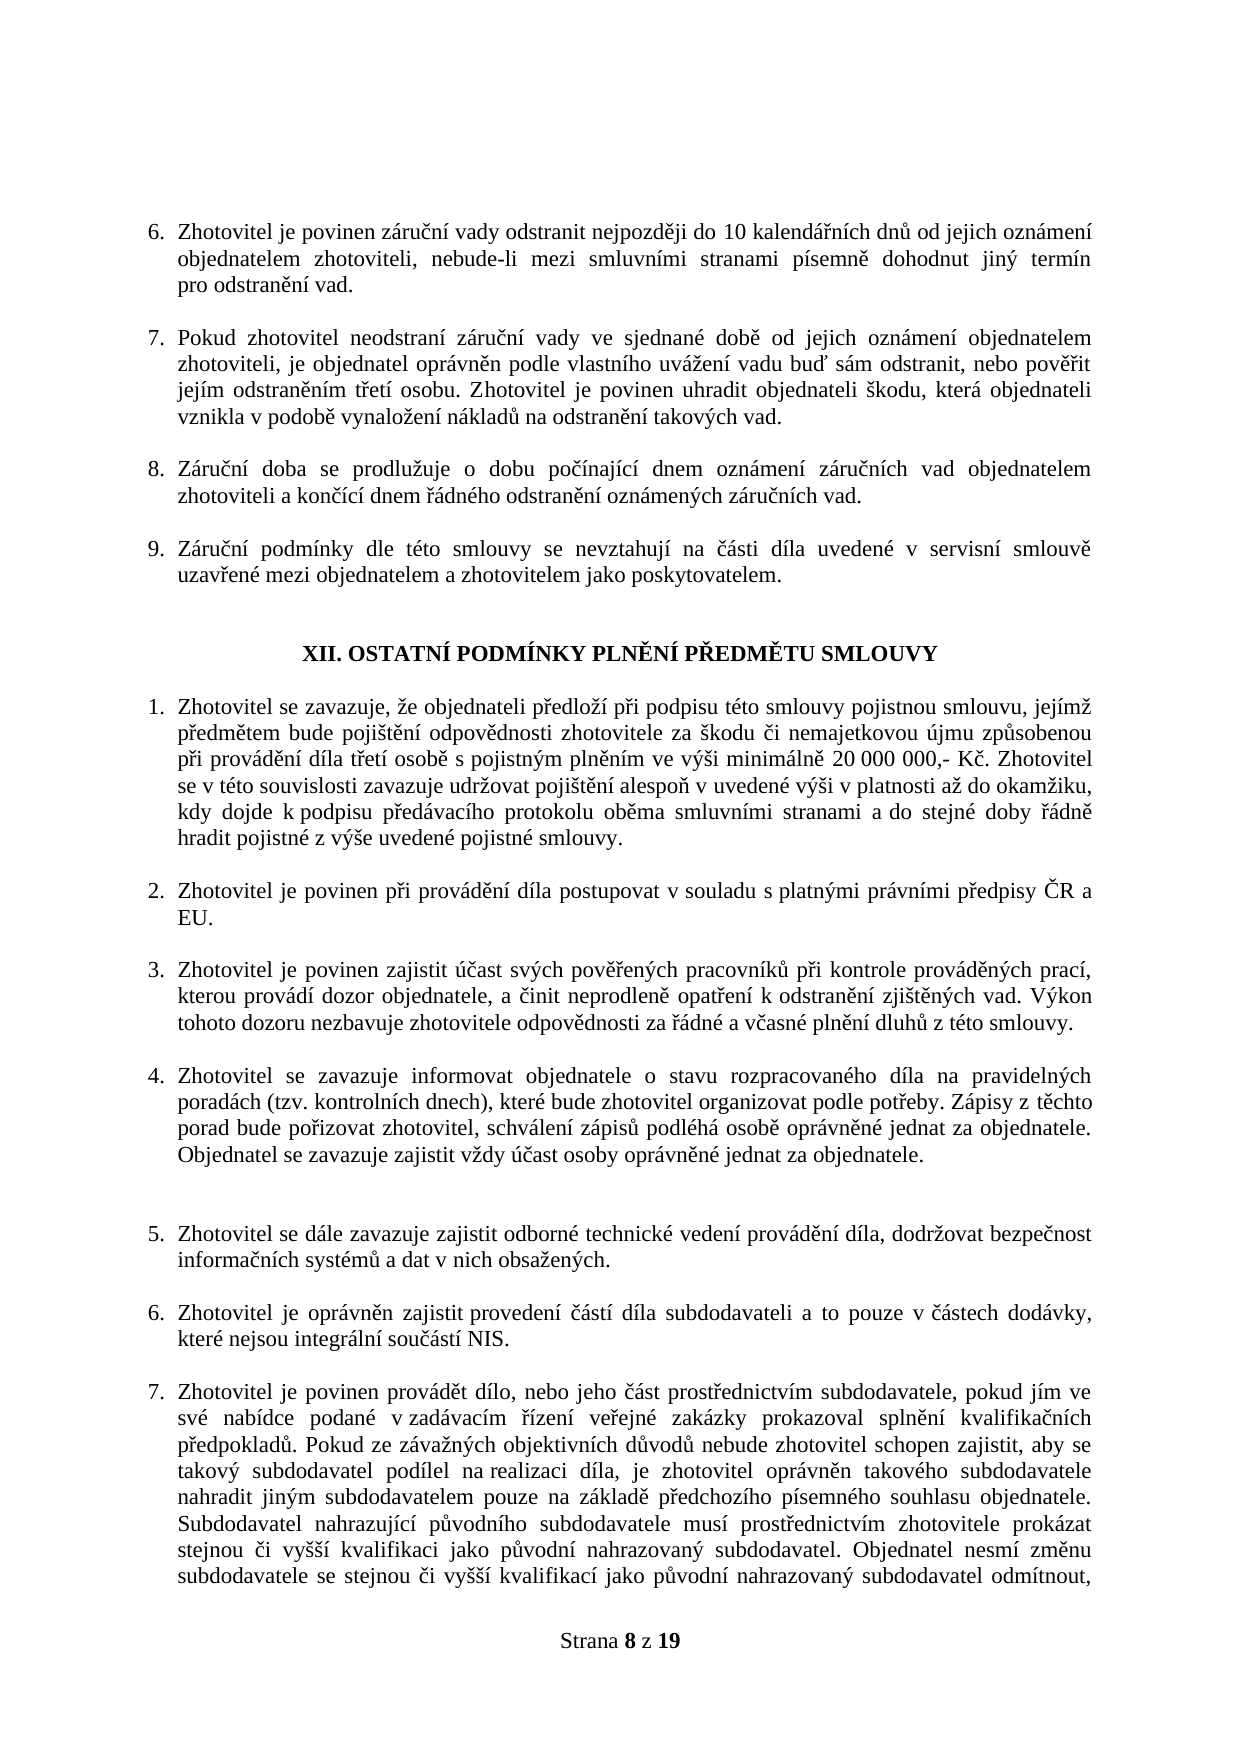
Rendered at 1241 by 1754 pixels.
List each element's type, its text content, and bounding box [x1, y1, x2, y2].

list Zhotovitel se zavazuje, že objednateli předloží při podpisu této smlouvy pojistnou smlouvu, jejímž předmětem bude pojištění odpovědnosti zhotovitele za škodu či nemajetkovou újmu způsobenou při provádění díla třetí osobě s pojistným plněním ve výši minimálně 20 000 000,- Kč. Zhotovitel se v této souvislosti zavazuje udržovat pojištění alespoň v uvedené výši v platnosti až do okamžiku, kdy dojde k podpisu předávacího protokolu oběma smluvními stranami a do stejné doby řádně hradit pojistné z výše uvedené pojistné smlouvy. [148, 693, 1093, 851]
list Zhotovitel je oprávněn zajistit provedení částí díla subdodavateli a to pouze v částech dodávky, které nejsou integrální součástí NIS. [148, 1299, 1093, 1352]
list Zhotovitel je povinen při provádění díla postupovat v souladu s platnými právními předpisy ČR a EU. [148, 877, 1093, 930]
list Pokud zhotovitel neodstraní záruční vady ve sjednané době od jejich oznámení objednatelem zhotoviteli, je objednatel oprávněn podle vlastního uvážení vadu buď sám odstranit, nebo pověřit jejím odstraněním třetí osobu. Zhotovitel je povinen uhradit objednateli škodu, která objednateli vznikla v podobě vynaložení nákladů na odstranění takových vad. [148, 324, 1093, 429]
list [148, 1378, 1093, 1589]
list Zhotovitel je povinen záruční vady odstranit nejpozději do 10 kalendářních dnů od jejich oznámení objednatelem zhotoviteli, nebude-li mezi smluvními stranami písemně dohodnut jiný termín pro odstranění vad. [148, 218, 1093, 297]
list Záruční podmínky dle této smlouvy se nevztahují na části díla uvedené v servisní smlouvě uzavřené mezi objednatelem a zhotovitelem jako poskytovatelem. [148, 534, 1093, 587]
list XII. OSTATNÍ PODMÍNKY PLNĚNÍ PŘEDMĚTU SMLOUVY [148, 640, 1093, 666]
list Záruční doba se prodlužuje o dobu počínající dnem oznámení záručních vad objednatelem zhotoviteli a končící dnem řádného odstranění oznámených záručních vad. [148, 456, 1093, 508]
list Zhotovitel je povinen zajistit účast svých pověřených pracovníků při kontrole prováděných prací, kterou provádí dozor objednatele, a činit neprodleně opatření k odstranění zjištěných vad. Výkon tohoto dozoru nezbavuje zhotovitele odpovědnosti za řádné a včasné plnění dluhů z této smlouvy. [148, 956, 1093, 1035]
list Zhotovitel se zavazuje informovat objednatele o stavu rozpracovaného díla na pravidelných poradách (tzv. kontrolních dnech), které bude zhotovitel organizovat podle potřeby. Zápisy z těchto porad bude pořizovat zhotovitel, schválení zápisů podléhá osobě oprávněné jednat za objednatele. Objednatel se zavazuje zajistit vždy účast osoby oprávněné jednat za objednatele. [148, 1062, 1093, 1167]
list Zhotovitel se dále zavazuje zajistit odborné technické vedení provádění díla, dodržovat bezpečnost informačních systémů a dat v nich obsažených. [148, 1220, 1093, 1272]
